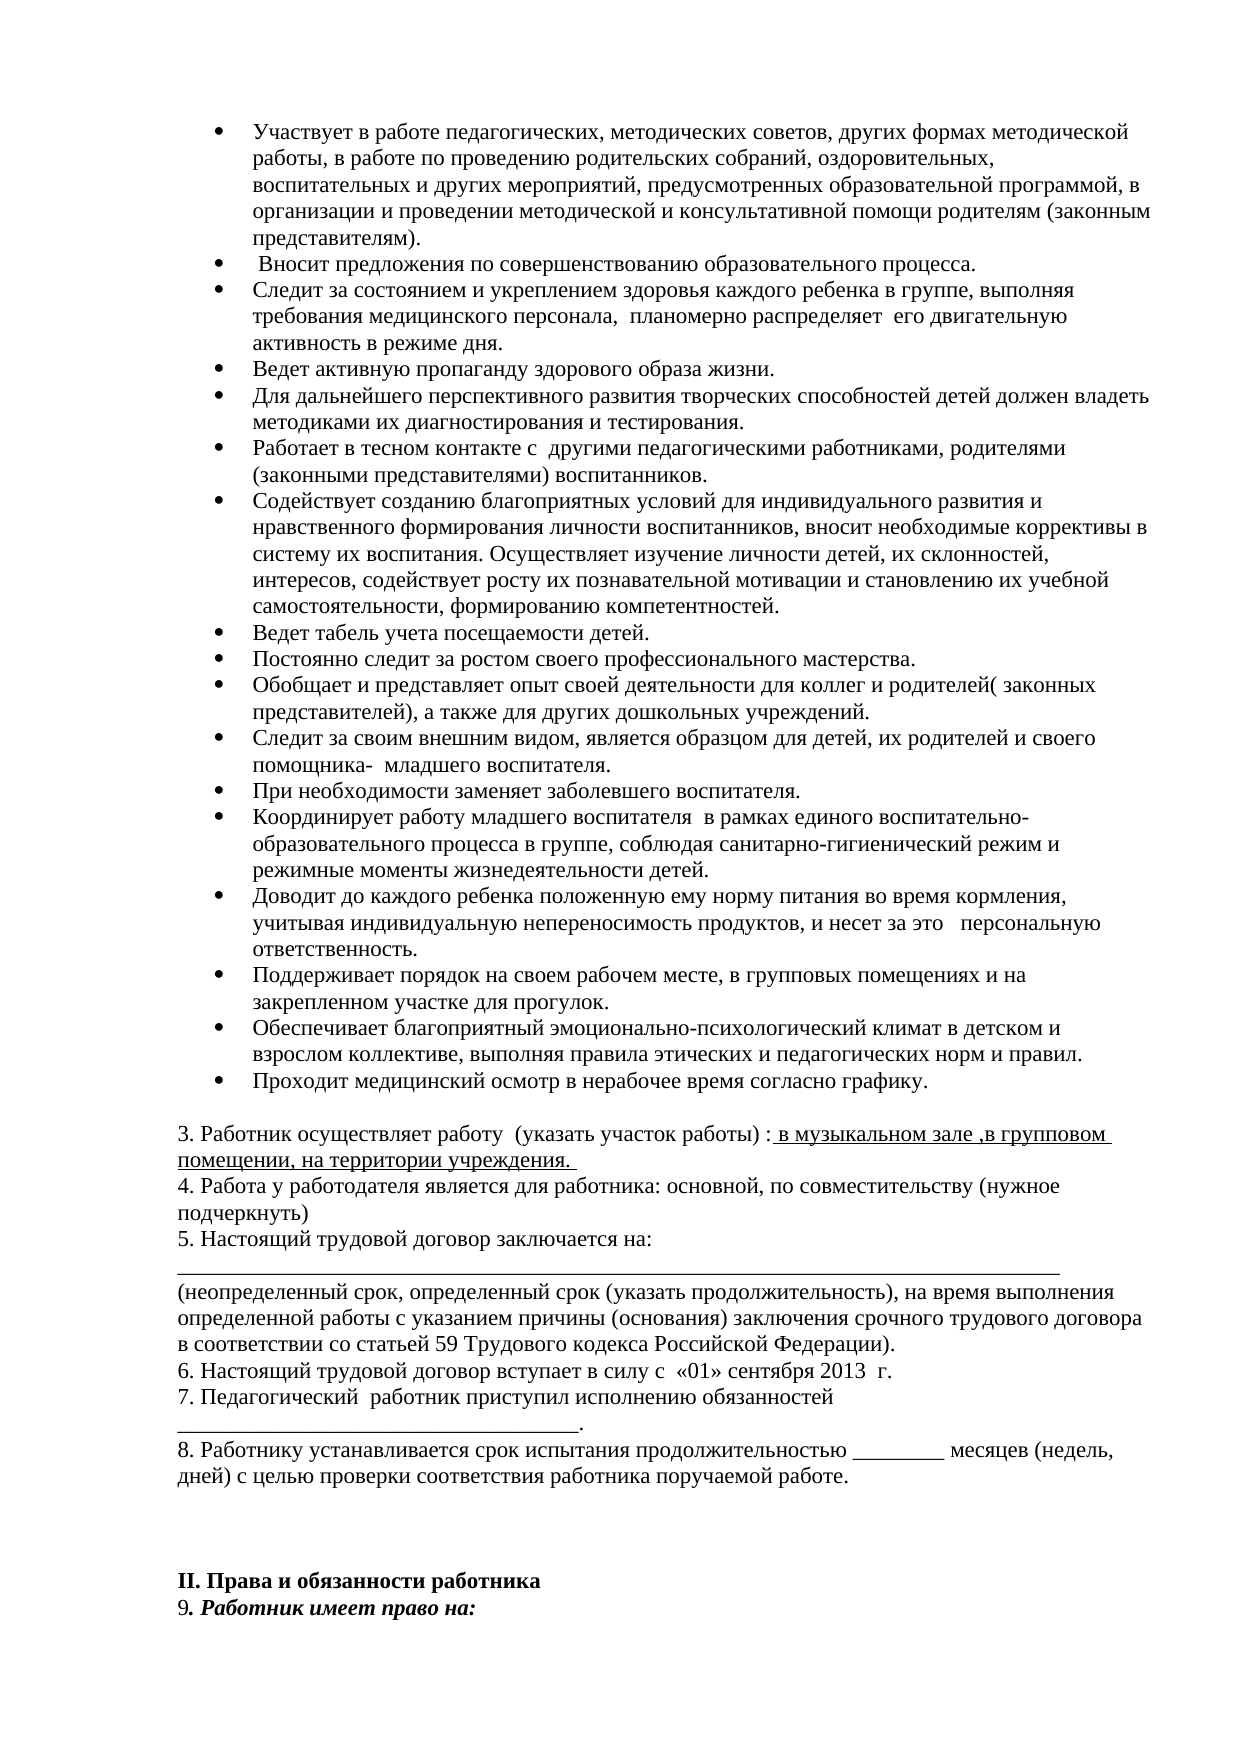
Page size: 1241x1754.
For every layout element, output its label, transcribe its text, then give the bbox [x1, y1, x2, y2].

text 4. Работа у работодателя является для работника: основной, по совместительству (нужное подчеркнуть) [177, 1172, 1152, 1225]
list Ведет табель учета посещаемости детей. [215, 619, 1152, 645]
list Доводит до каждого ребенка положенную ему норму питания во время кормления, учитывая индивидуальную непереносимость продуктов, и несет за это персональную ответственность. [215, 882, 1152, 961]
list Следит за своим внешним видом, является образцом для детей, их родителей и своего помощника- младшего воспитателя. [215, 724, 1152, 777]
list Работает в тесном контакте с другими педагогическими работниками, родителями (законными представителями) воспитанников. [215, 434, 1152, 487]
list Содействует созданию благоприятных условий для индивидуального развития и нравственного формирования личности воспитанников, вносит необходимые коррективы в систему их воспитания. Осуществляет изучение личности детей, их склонностей, интересов, содействует росту их познавательной мотивации и становлению их учебной самостоятельности, формированию компетентностей. [215, 487, 1152, 619]
list Координирует работу младшего воспитателя в рамках единого воспитательно-образовательного процесса в группе, соблюдая санитарно-гигиенический режим и режимные моменты жизнедеятельности детей. [215, 803, 1152, 882]
list Следит за состоянием и укреплением здоровья каждого ребенка в группе, выполняя требования медицинского персонала, планомерно распределяет его двигательную активность в режиме дня. [215, 276, 1152, 355]
list Проходит медицинский осмотр в нерабочее время согласно графику. [215, 1067, 1152, 1093]
list Для дальнейшего перспективного развития творческих способностей детей должен владеть методиками их диагностирования и тестирования. [215, 382, 1152, 434]
list Поддерживает порядок на своем рабочем месте, в групповых помещениях и на закрепленном участке для прогулок. [215, 961, 1152, 1014]
text II. Права и обязанности работника [177, 1568, 1152, 1594]
text 8. Работнику устанавливается срок испытания продолжительностью ________ месяцев (недель, дней) с целью проверки соответствия работника поручаемой работе. [177, 1436, 1152, 1488]
text 6. Настоящий трудовой договор вступает в силу с «01» сентября 2013 г. [177, 1357, 1152, 1383]
list Постоянно следит за ростом своего профессионального мастерства. [215, 645, 1152, 672]
text 3. Работник осуществляет работу (указать участок работы) : в музыкальном зале ,в групповом помещении, на территории учреждения. [177, 1119, 1152, 1172]
text (неопределенный срок, определенный срок (указать продолжительность), на время выполнения определенной работы с указанием причины (основания) заключения срочного трудового договора в соответствии со статьей 59 Трудового кодекса Российской Федерации). [177, 1278, 1152, 1357]
list Участвует в работе педагогических, методических советов, других формах методической работы, в работе по проведению родительских собраний, оздоровительных, воспитательных и других мероприятий, предусмотренных образовательной программой, в организации и проведении методической и консультативной помощи родителям (законным представителям). [215, 118, 1152, 250]
list Обеспечивает благоприятный эмоционально-психологический климат в детском и взрослом коллективе, выполняя правила этических и педагогических норм и правил. [215, 1014, 1152, 1067]
text 7. Педагогический работник приступил исполнению обязанностей ___________________________________. [177, 1383, 1152, 1436]
list Вносит предложения по совершенствованию образовательного процесса. [215, 250, 1152, 276]
list Ведет активную пропаганду здорового образа жизни. [215, 355, 1152, 382]
list При необходимости заменяет заболевшего воспитателя. [215, 777, 1152, 803]
list Обобщает и представляет опыт своей деятельности для коллег и родителей( законных представителей), а также для других дошкольных учреждений. [215, 672, 1152, 724]
text 9. Работник имеет право на: [177, 1594, 1152, 1620]
text 5. Настоящий трудовой договор заключается на: _____________________________________________________________________________ [177, 1225, 1152, 1278]
